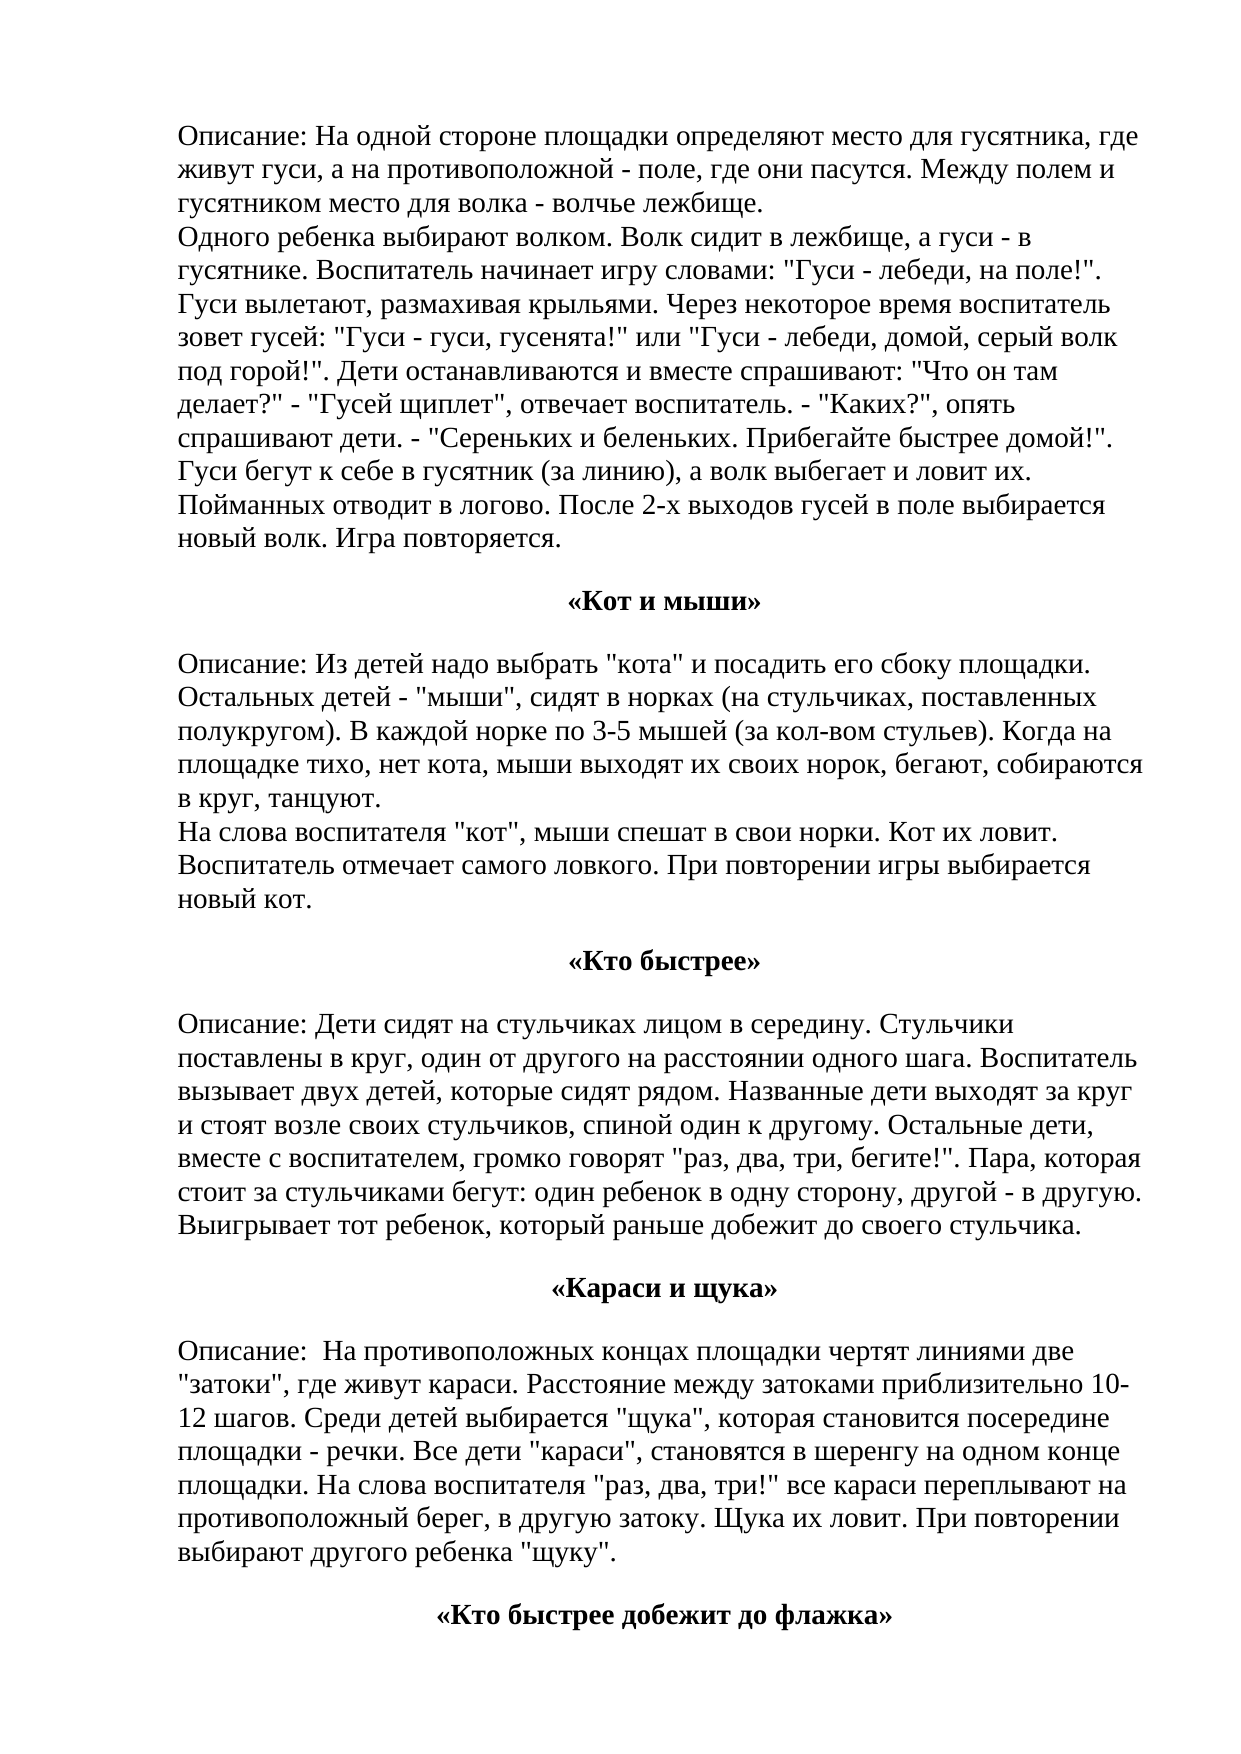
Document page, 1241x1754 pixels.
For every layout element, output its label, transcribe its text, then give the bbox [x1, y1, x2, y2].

text «Караси и щука» [177, 1270, 1152, 1304]
text Описание: На одной стороне площадки определяют место для гусятника, где живут гуси, а на противоположной - поле, где они пасутся. Между полем и гусятником место для волка - волчье лежбище. Одного ребенка выбирают волком. Волк сидит в лежбище, а гуси - в гусятнике. Воспитатель начинает игру словами: "Гуси - лебеди, на поле!". Гуси вылетают, размахивая крыльями. Через некоторое время воспитатель зовет гусей: "Гуси - гуси, гусенята!" или "Гуси - лебеди, домой, серый волк под горой!". Дети останавливаются и вместе спрашивают: "Что он там делает?" - "Гусей щиплет", отвечает воспитатель. - "Каких?", опять спрашивают дети. - "Сереньких и беленьких. Прибегайте быстрее домой!". Гуси бегут к себе в гусятник (за линию), а волк выбегает и ловит их. Пойманных отводит в логово. После 2-х выходов гусей в поле выбирается новый волк. Игра повторяется. [177, 118, 1152, 554]
text Описание: На противоположных концах площадки чертят линиями две "затоки", где живут караси. Расстояние между затоками приблизительно 10-12 шагов. Среди детей выбирается "щука", которая становится посередине площадки - речки. Все дети "караси", становятся в шеренгу на одном конце площадки. На слова воспитателя "раз, два, три!" все караси переплывают на противоположный берег, в другую затоку. Щука их ловит. При повторении выбирают другого ребенка "щуку". [177, 1333, 1152, 1568]
text «Кто быстрее» [177, 943, 1152, 977]
text Описание: Дети сидят на стульчиках лицом в середину. Стульчики поставлены в круг, один от другого на расстоянии одного шага. Воспитатель вызывает двух детей, которые сидят рядом. Названные дети выходят за круг и стоят возле своих стульчиков, спиной один к другому. Остальные дети, вместе с воспитателем, громко говорят "раз, два, три, бегите!". Пара, которая стоит за стульчиками бегут: один ребенок в одну сторону, другой - в другую. Выигрывает тот ребенок, который раньше добежит до своего стульчика. [177, 1006, 1152, 1241]
text «Кот и мыши» [177, 583, 1152, 617]
text «Кто быстрее добежит до флажка» [177, 1597, 1152, 1630]
text Описание: Из детей надо выбрать "кота" и посадить его сбоку площадки. Остальных детей - "мыши", сидят в норках (на стульчиках, поставленных полукругом). В каждой норке по 3-5 мышей (за кол-вом стульев). Когда на площадке тихо, нет кота, мыши выходят их своих норок, бегают, собираются в круг, танцуют. На слова воспитателя "кот", мыши спешат в свои норки. Кот их ловит. Воспитатель отмечает самого ловкого. При повторении игры выбирается новый кот. [177, 646, 1152, 914]
